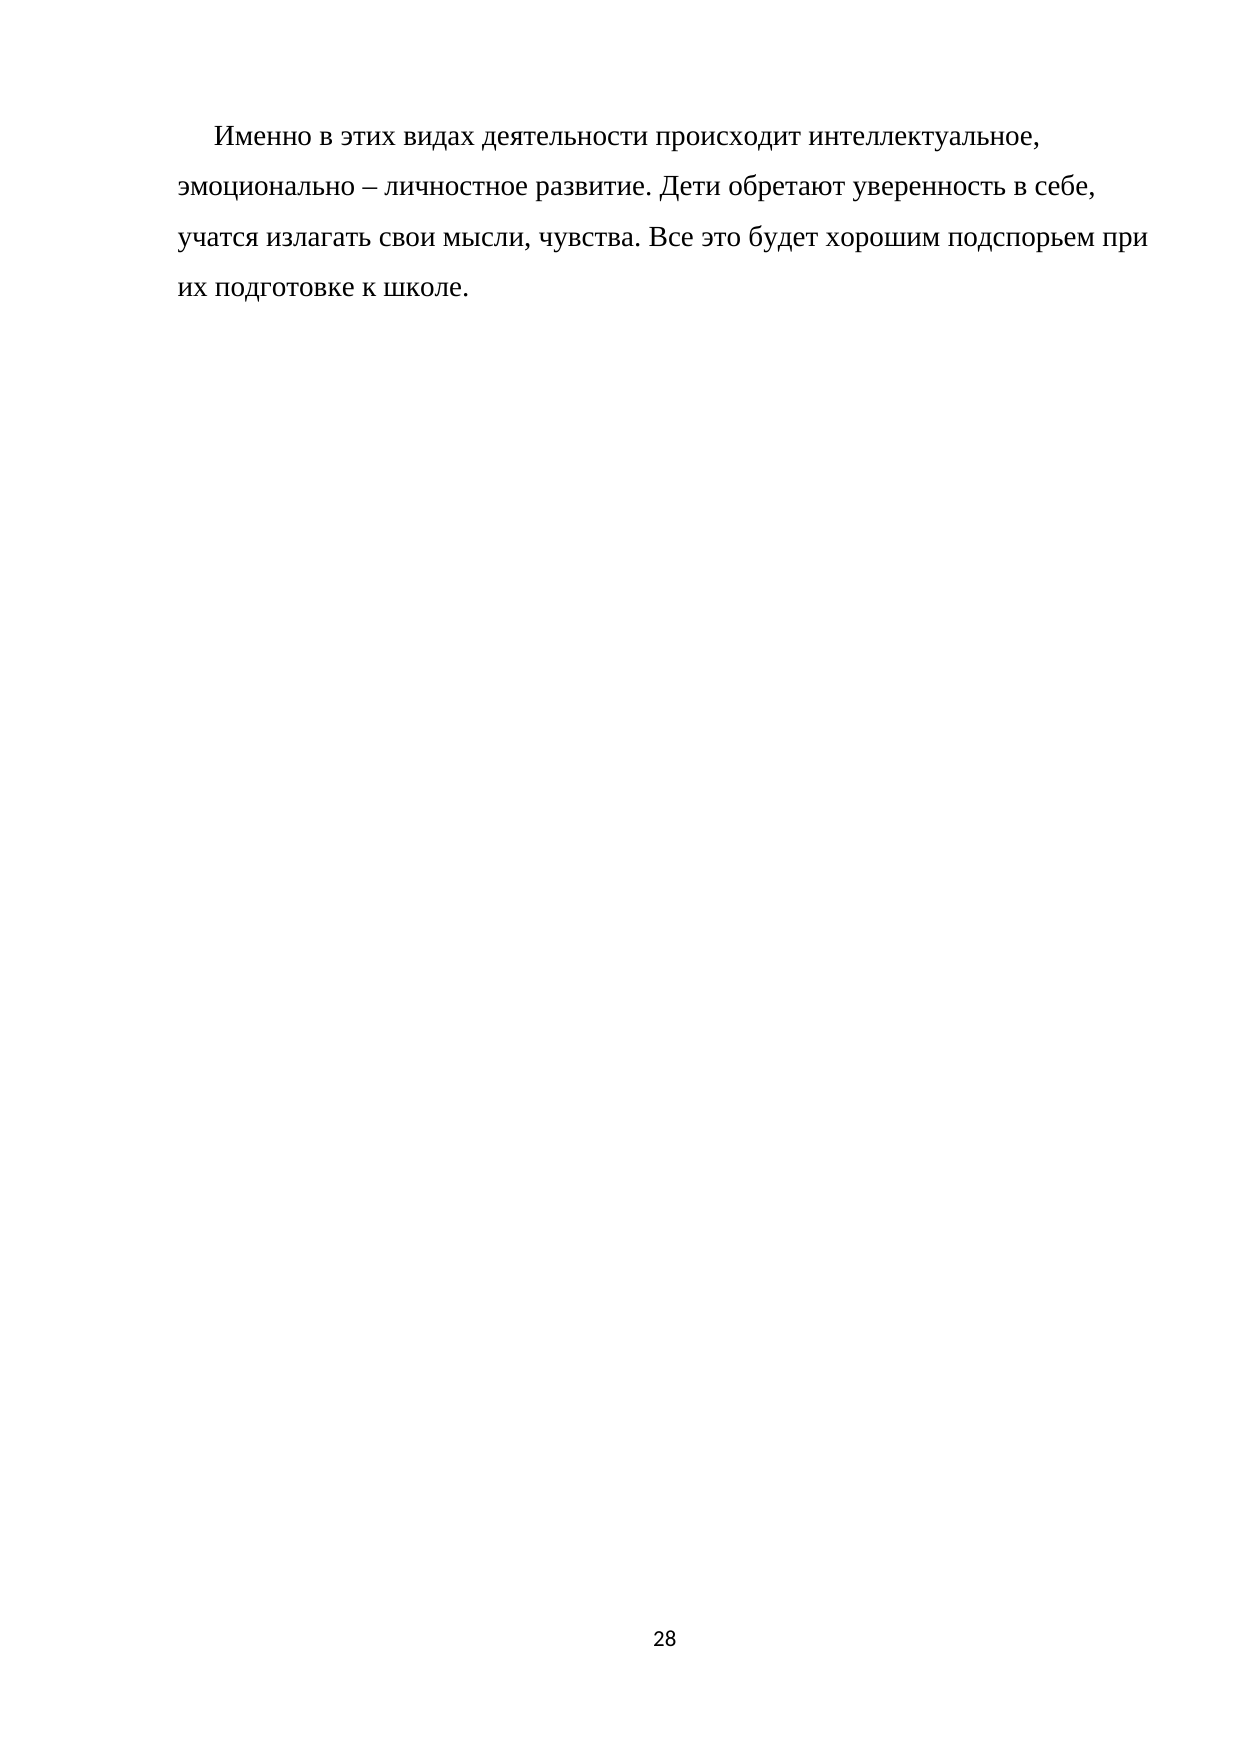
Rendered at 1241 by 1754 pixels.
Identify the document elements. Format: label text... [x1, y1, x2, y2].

text Именно в этих видах деятельности происходит интеллектуальное, эмоционально – личностное развитие. Дети обретают уверенность в себе, учатся излагать свои мысли, чувства. Все это будет хорошим подспорьем при их подготовке к школе. [177, 118, 1152, 303]
